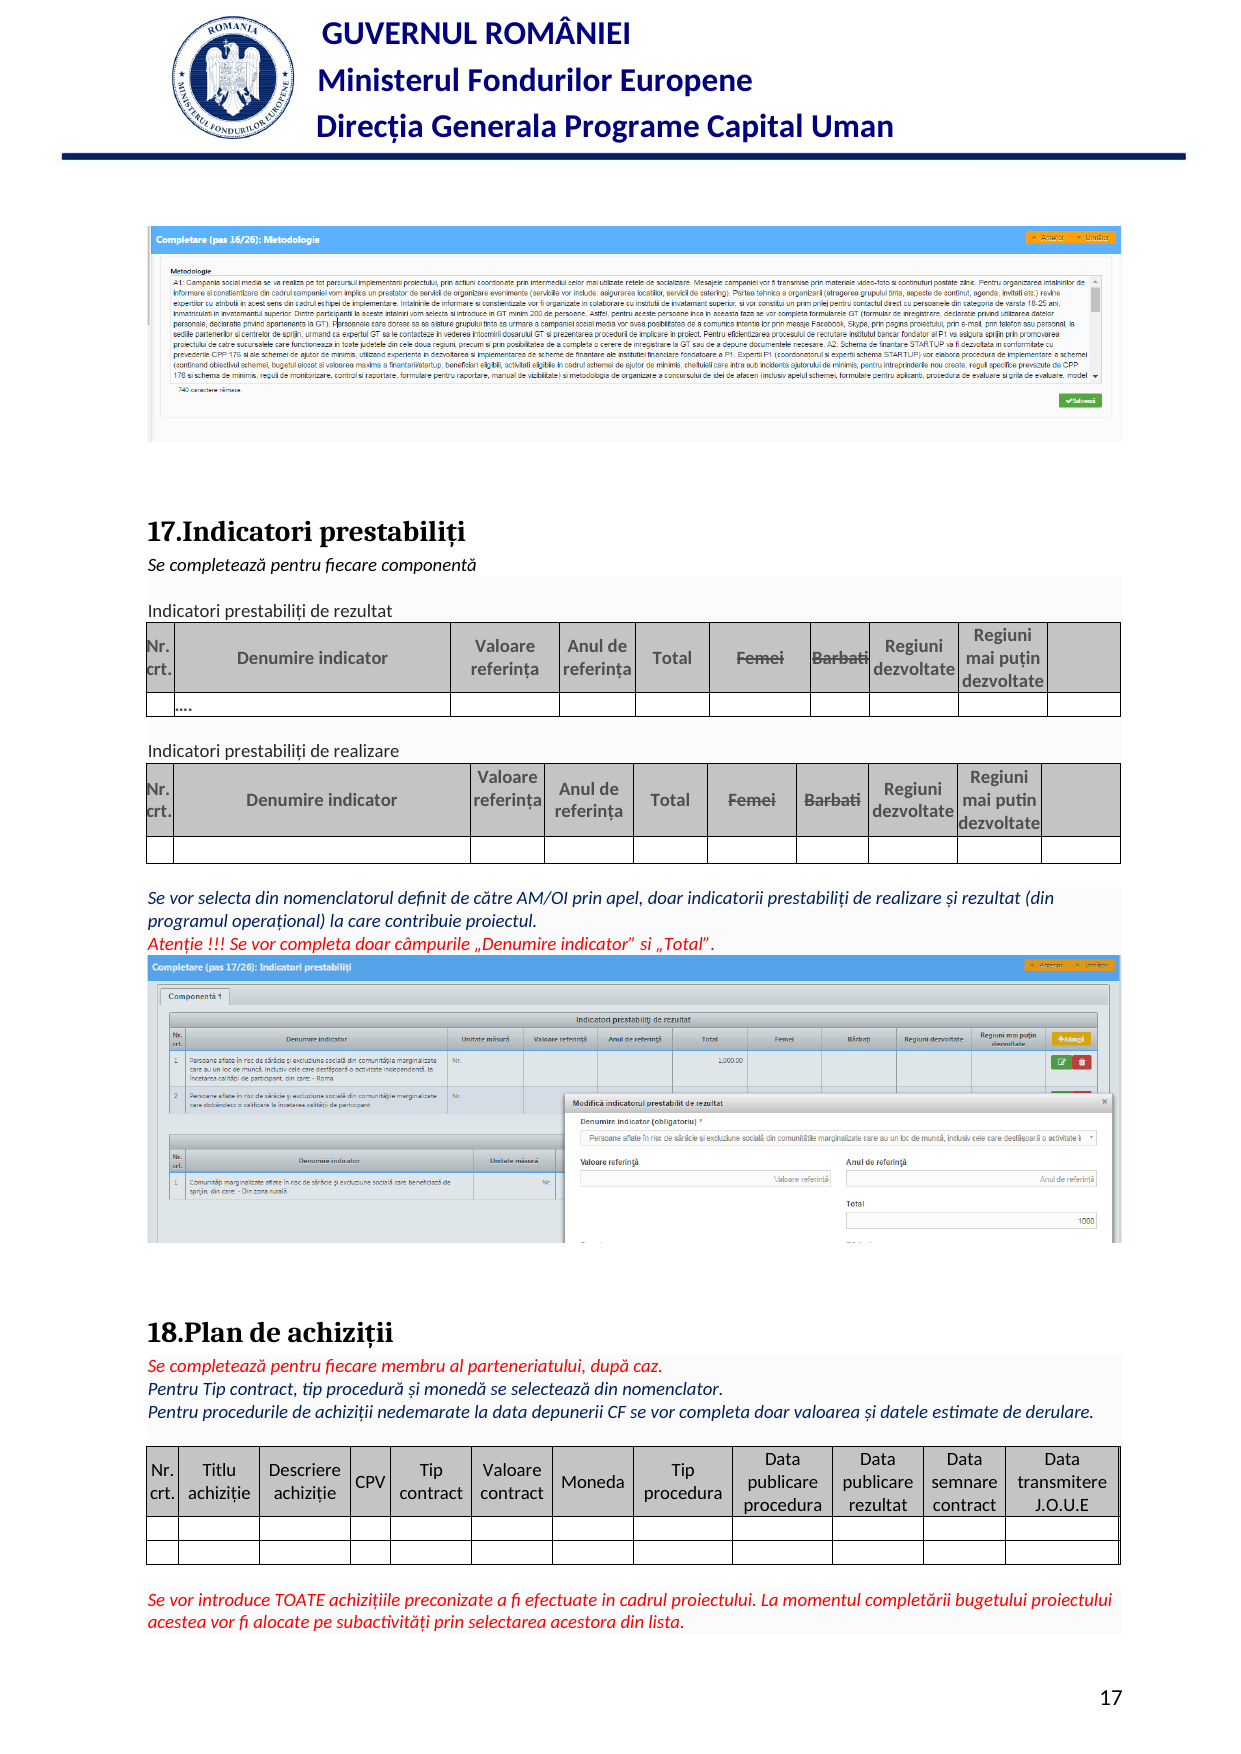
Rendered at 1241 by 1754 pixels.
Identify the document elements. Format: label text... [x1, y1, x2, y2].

table_header Barbati [797, 764, 868, 836]
table_cell [472, 1541, 552, 1564]
table_cell [147, 693, 174, 716]
text Indicatori prestabiliți de realizare [148, 740, 1122, 763]
table_header Anul de referința [560, 623, 635, 692]
table_cell …. [175, 693, 450, 716]
picture [147, 226, 1122, 442]
table_header Valoare contract [472, 1447, 552, 1516]
table_cell [811, 693, 869, 716]
table_cell [833, 1541, 923, 1564]
table_header Data transmitere J.O.U.E [1006, 1447, 1118, 1516]
subtitle 18.Plan de achiziții [148, 1316, 1122, 1349]
text Pentru procedurile de achiziții nedemarate la data depunerii CF se vor completa doar valoarea și datele estimate de derulare. [148, 1400, 1122, 1423]
table_cell [634, 837, 707, 863]
table_header Barbati [811, 623, 869, 692]
table_cell [636, 693, 709, 716]
table_cell [733, 1517, 832, 1540]
table_cell [351, 1541, 390, 1564]
table_cell [545, 837, 633, 863]
table_cell [179, 1541, 259, 1564]
table_cell [391, 1517, 471, 1540]
table_cell [553, 1541, 633, 1564]
table_header Regiuni mai puțin dezvoltate [959, 623, 1047, 692]
table_cell [260, 1541, 350, 1564]
table_cell [147, 1517, 178, 1540]
picture [147, 955, 1122, 1243]
text Se completează pentru fiecare componentă [148, 553, 1122, 576]
table_header Nr. crt. [147, 1447, 178, 1516]
table_cell [1042, 837, 1120, 863]
table_cell [634, 1541, 732, 1564]
table_header Descriere achiziție [260, 1447, 350, 1516]
table_cell [560, 693, 635, 716]
picture [171, 13, 296, 141]
table_header Total [636, 623, 709, 692]
table_cell [471, 837, 544, 863]
table_cell [958, 837, 1041, 863]
table_header Denumire indicator [175, 623, 450, 692]
table_header Femei [710, 623, 810, 692]
table_header Tip contract [391, 1447, 471, 1516]
table_cell [179, 1517, 259, 1540]
table_header Total [634, 764, 707, 836]
table_cell [351, 1517, 390, 1540]
table_cell [451, 693, 559, 716]
table_header [1042, 764, 1120, 836]
table_header Femei [708, 764, 796, 836]
table_cell [391, 1541, 471, 1564]
table_header Titlu achiziție [179, 1447, 259, 1516]
table_cell [833, 1517, 923, 1540]
text Indicatori prestabiliți de rezultat [148, 599, 1122, 622]
table_header Anul de referința [545, 764, 633, 836]
table_header CPV [351, 1447, 390, 1516]
table_header Regiuni mai putin dezvoltate [958, 764, 1041, 836]
table_header Nr. crt. [147, 623, 174, 692]
table_header Moneda [553, 1447, 633, 1516]
text Se vor selecta din nomenclatorul definit de către AM/OI prin apel, doar indicatorii prestabiliți de realizare și rezultat (din programul operațional) la care contribuie proiectul. [148, 887, 1122, 932]
table_cell [869, 837, 957, 863]
table_cell [634, 1517, 732, 1540]
table_cell [147, 1541, 178, 1564]
picture [31, 145, 1210, 173]
text Se completează pentru fiecare membru al parteneriatului, după caz. [148, 1354, 1122, 1377]
text Se vor introduce TOATE achizițiile preconizate a fi efectuate in cadrul proiectului. La momentul completării bugetului proiectului acestea vor fi alocate pe subactivități prin selectarea acestora din lista. [148, 1588, 1122, 1634]
table_cell [870, 693, 958, 716]
table_cell [147, 837, 173, 863]
table_cell [710, 693, 810, 716]
table_header Nr. crt. [147, 764, 173, 836]
table_cell [959, 693, 1047, 716]
table_header Tip procedura [634, 1447, 732, 1516]
table_header Valoare referința [451, 623, 559, 692]
text Pentru Tip contract, tip procedură și monedă se selectează din nomenclator. [148, 1377, 1122, 1400]
table_header Valoare referința [471, 764, 544, 836]
table_cell [1048, 693, 1120, 716]
table_cell [1006, 1541, 1118, 1564]
text Atenție !!! Se vor completa doar câmpurile „Denumire indicator” si „Total”. [148, 932, 1122, 955]
table_header Denumire indicator [174, 764, 470, 836]
table_cell [553, 1517, 633, 1540]
table_header Regiuni dezvoltate [870, 623, 958, 692]
table_cell [797, 837, 868, 863]
table_header Regiuni dezvoltate [869, 764, 957, 836]
table_header Data publicare procedura [733, 1447, 832, 1516]
table_cell [1006, 1517, 1118, 1540]
table_header Data semnare contract [924, 1447, 1005, 1516]
table_header Data publicare rezultat [833, 1447, 923, 1516]
table_cell [924, 1541, 1005, 1564]
table_cell [924, 1517, 1005, 1540]
table_cell [708, 837, 796, 863]
table_cell [174, 837, 470, 863]
table_cell [733, 1541, 832, 1564]
subtitle 17.Indicatori prestabiliți [148, 515, 1122, 548]
table_cell [260, 1517, 350, 1540]
table_header [1048, 623, 1120, 692]
table_cell [472, 1517, 552, 1540]
